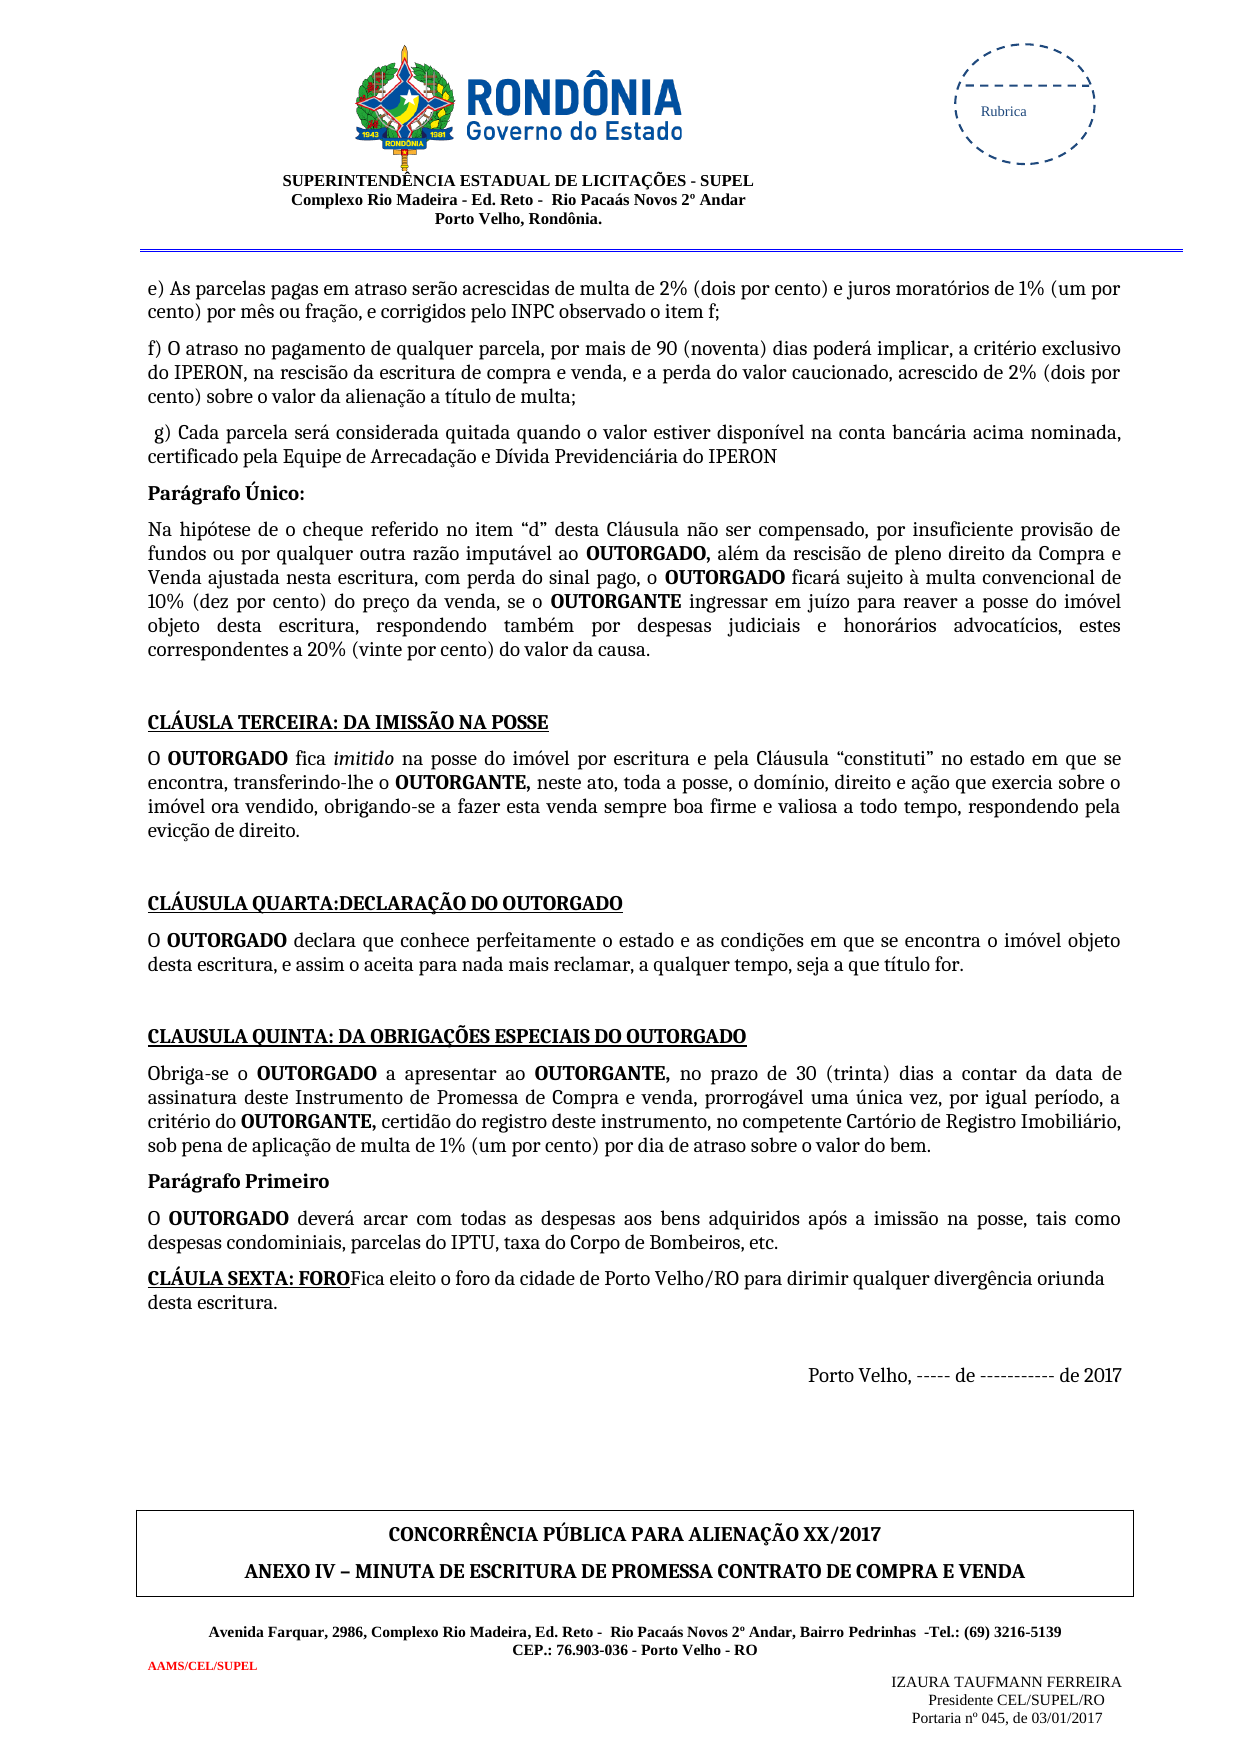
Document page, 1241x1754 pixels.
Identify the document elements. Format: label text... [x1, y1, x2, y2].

text Parágrafo Primeiro [148, 1170, 1122, 1194]
picture [354, 44, 682, 171]
text Obriga-se o OUTORGADO a apresentar ao OUTORGANTE, no prazo de 30 (trinta) dias a contar da data de assinatura deste Instrumento de Promessa de Compra e venda, prorrogável uma única vez, por igual período, a critério do OUTORGANTE, certidão do registro deste instrumento, no competente Cartório de Registro Imobiliário, sob pena de aplicação de multa de 1% (um por cento) por dia de atraso sobre o valor do bem. [148, 1062, 1122, 1157]
text CLÁUSULA QUARTA:DECLARAÇÃO DO OUTORGADO [148, 892, 1122, 916]
table_header CONCORRÊNCIA PÚBLICA PARA ALIENAÇÃO XX/2017 ANEXO IV – MINUTA DE ESCRITURA DE PROMESSA CONTRATO DE COMPRA E VENDA À VISTA [137, 1511, 1133, 1596]
text f) O atraso no pagamento de qualquer parcela, por mais de 90 (noventa) dias poderá implicar, a critério exclusivo do IPERON, na rescisão da escritura de compra e venda, e a perda do valor caucionado, acrescido de 2% (dois por cento) sobre o valor da alienação a título de multa; [148, 337, 1122, 408]
text g) Cada parcela será considerada quitada quando o valor estiver disponível na conta bancária acima nominada, certificado pela Equipe de Arrecadação e Dívida Previdenciária do IPERON [148, 421, 1122, 469]
text O OUTORGADO deverá arcar com todas as despesas aos bens adquiridos após a imissão na posse, tais como despesas condominiais, parcelas do IPTU, taxa do Corpo de Bombeiros, etc. [148, 1206, 1122, 1254]
text O OUTORGADO declara que conhece perfeitamente o estado e as condições em que se encontra o imóvel objeto desta escritura, e assim o aceita para nada mais reclamar, a qualquer tempo, seja a que título for. [148, 928, 1122, 976]
text Parágrafo Único: [148, 481, 1122, 505]
text CLÁUSLA TERCEIRA: DA IMISSÃO NA POSSE [148, 711, 1122, 734]
text CLAUSULA QUINTA: DA OBRIGAÇÕES ESPECIAIS DO OUTORGADO [148, 1025, 1122, 1049]
text CLÁULA SEXTA: FOROFica eleito o foro da cidade de Porto Velho/RO para dirimir qualquer divergência oriunda desta escritura. [148, 1267, 1122, 1315]
text Na hipótese de o cheque referido no item “d” desta Cláusula não ser compensado, por insuficiente provisão de fundos ou por qualquer outra razão imputável ao OUTORGADO, além da rescisão de pleno direito da Compra e Venda ajustada nesta escritura, com perda do sinal pago, o OUTORGADO ficará sujeito à multa convencional de 10% (dez por cento) do preço da venda, se o OUTORGANTE ingressar em juízo para reaver a posse do imóvel objeto desta escritura, respondendo também por despesas judiciais e honorários advocatícios, estes correspondentes a 20% (vinte por cento) do valor da causa. [148, 518, 1122, 662]
text Porto Velho, ----- de ----------- de 2017 [148, 1364, 1122, 1388]
text e) As parcelas pagas em atraso serão acrescidas de multa de 2% (dois por cento) e juros moratórios de 1% (um por cento) por mês ou fração, e corrigidos pelo INPC observado o item f; [148, 276, 1122, 324]
text O OUTORGADO fica imitido na posse do imóvel por escritura e pela Cláusula “constituti” no estado em que se encontra, transferindo-lhe o OUTORGANTE, neste ato, toda a posse, o domínio, direito e ação que exercia sobre o imóvel ora vendido, obrigando-se a fazer esta venda sempre boa firme e valiosa a todo tempo, respondendo pela evicção de direito. [148, 747, 1122, 843]
